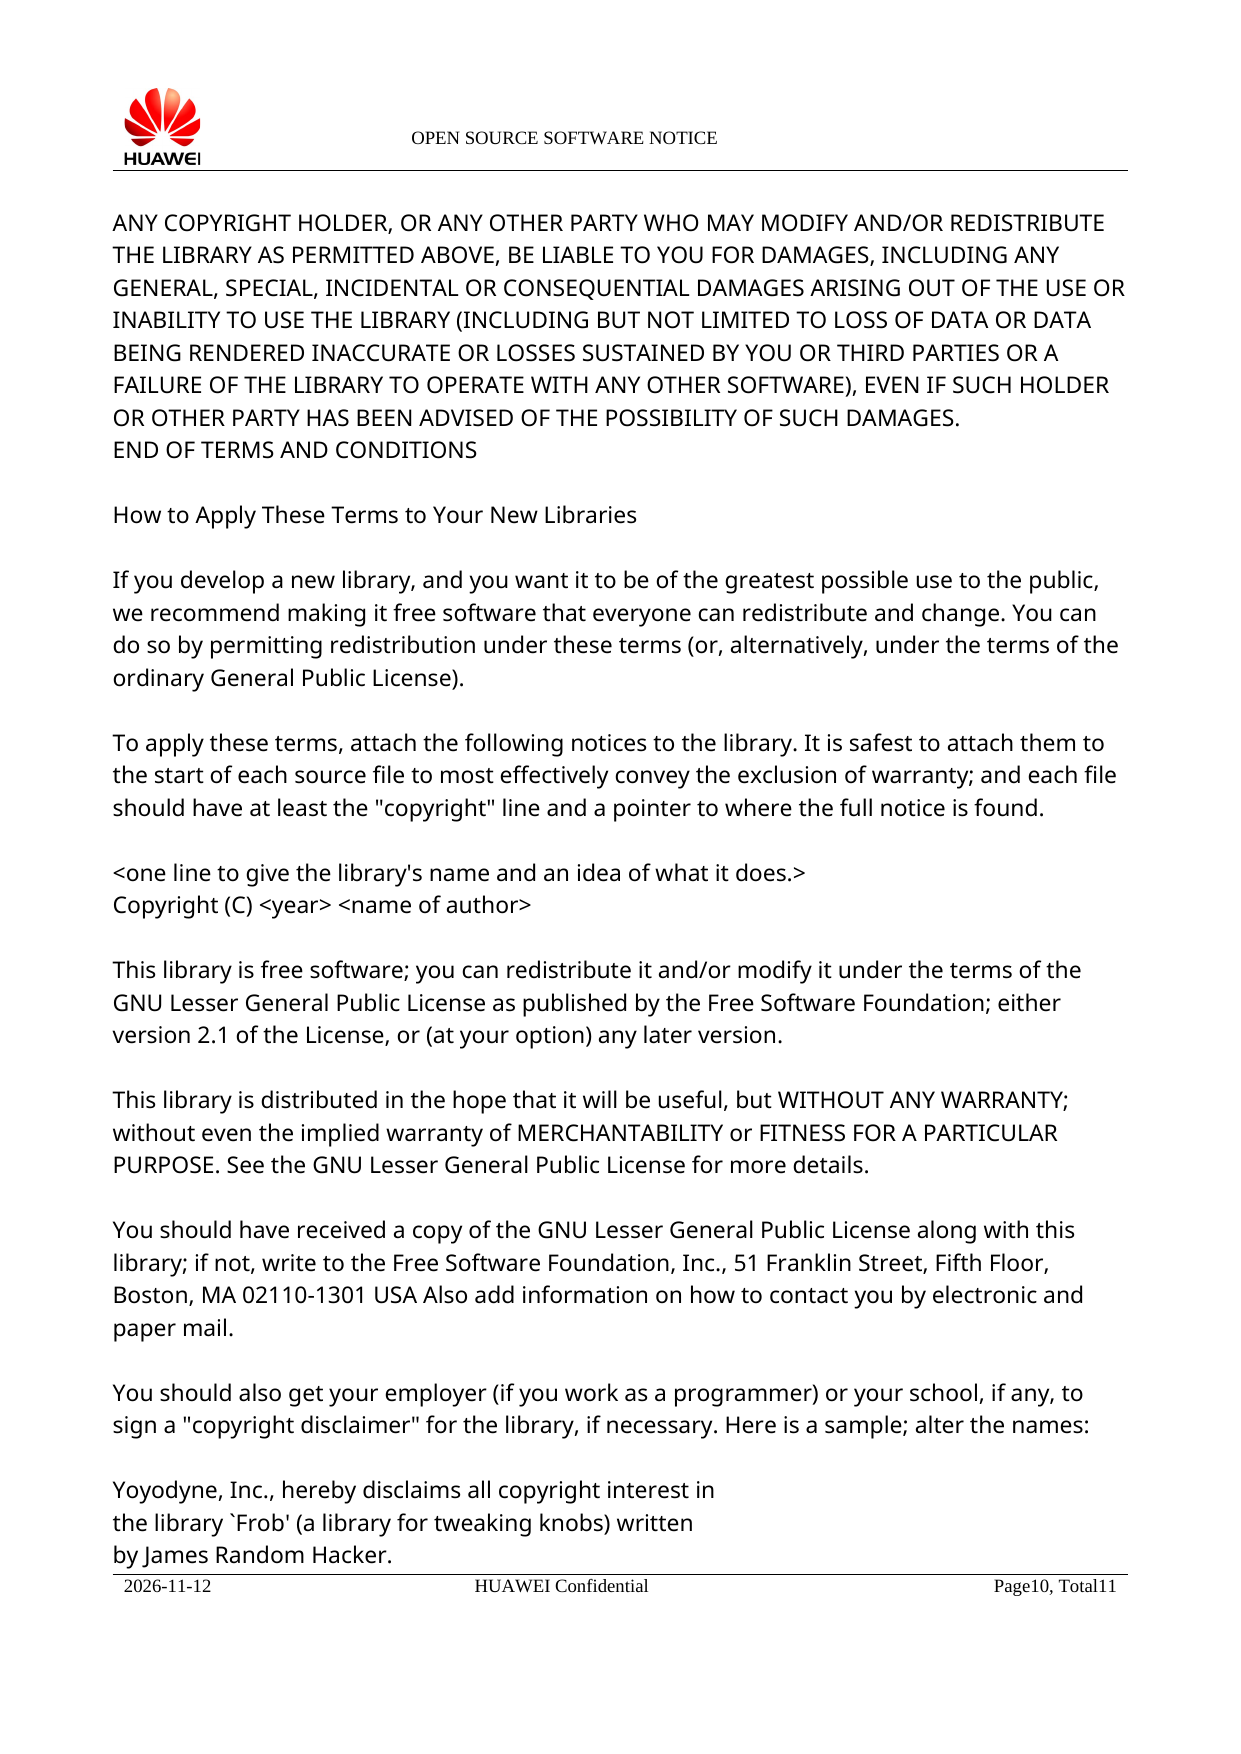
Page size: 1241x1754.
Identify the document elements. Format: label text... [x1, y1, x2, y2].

text How to Apply These Terms to Your New Libraries [112, 499, 1128, 531]
picture [124, 88, 201, 165]
text You should have received a copy of the GNU Lesser General Public License along with this library; if not, write to the Free Software Foundation, Inc., 51 Franklin Street, Fifth Floor, Boston, MA 02110-1301 USA Also add information on how to contact you by electronic and paper mail. [112, 1214, 1128, 1344]
text the library `Frob' (a library for tweaking knobs) written [112, 1506, 1128, 1539]
text This library is distributed in the hope that it will be useful, but WITHOUT ANY WARRANTY; without even the implied warranty of MERCHANTABILITY or FITNESS FOR A PARTICULAR PURPOSE. See the GNU Lesser General Public License for more details. [112, 1084, 1128, 1181]
text This library is free software; you can redistribute it and/or modify it under the terms of the GNU Lesser General Public License as published by the Free Software Foundation; either version 2.1 of the License, or (at your option) any later version. [112, 954, 1128, 1051]
text You should also get your employer (if you work as a programmer) or your school, if any, to sign a "copyright disclaimer" for the library, if necessary. Here is a sample; alter the names: [112, 1376, 1128, 1441]
text Copyright (C) <year> <name of author> [112, 889, 1128, 921]
text <one line to give the library's name and an idea of what it does.> [112, 856, 1128, 889]
text If you develop a new library, and you want it to be of the greatest possible use to the public, we recommend making it free software that everyone can redistribute and change. You can do so by permitting redistribution under these terms (or, alternatively, under the terms of the ordinary General Public License). [112, 564, 1128, 694]
text END OF TERMS AND CONDITIONS [112, 434, 1128, 466]
text Yoyodyne, Inc., hereby disclaims all copyright interest in [112, 1474, 1128, 1506]
text by James Random Hacker. [112, 1539, 1128, 1571]
text To apply these terms, attach the following notices to the library. It is safest to attach them to the start of each source file to most effectively convey the exclusion of warranty; and each file should have at least the "copyright" line and a pointer to where the full notice is found. [112, 726, 1128, 824]
